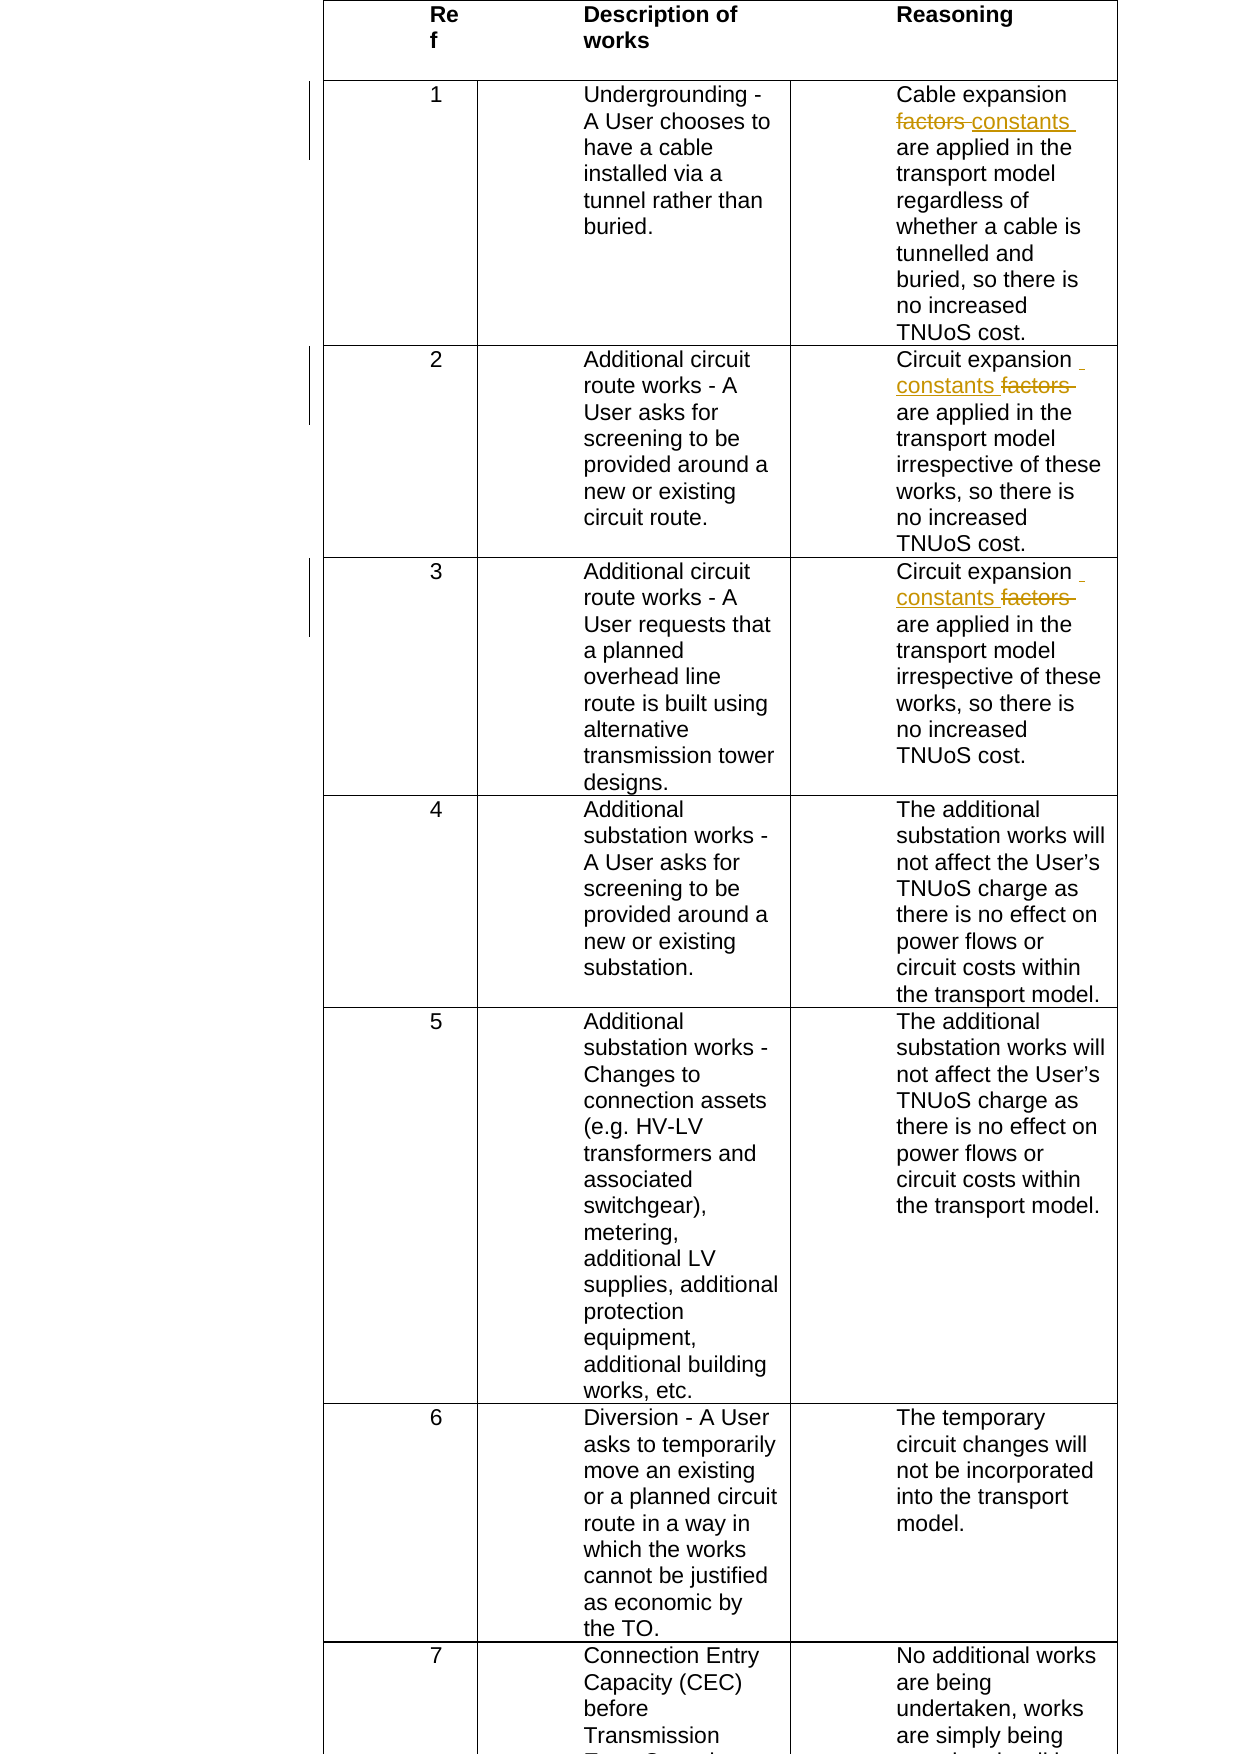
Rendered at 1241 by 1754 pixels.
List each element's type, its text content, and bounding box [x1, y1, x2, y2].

table_cell Circuit expansion are applied in the transport model irrespective of these works, so there is no increased TNUoS cost. [791, 558, 1117, 795]
table_cell Connection Entry Capacity (CEC) before Transmission Entry Capacity (TEC). A User asks for a connection in a year prior to the relating TEC; i.e. physical connection without capacity. [478, 1643, 790, 1754]
table_cell Undergrounding - A User chooses to have a cable installed via a tunnel rather than buried. [478, 81, 790, 345]
table_cell The additional substation works will not affect the User’s TNUoS charge as there is no effect on power flows or circuit costs within the transport model. [791, 796, 1117, 1007]
table_cell Additional substation works - Changes to connection assets (e.g. HV-LV transformers and associated switchgear), metering, additional LV supplies, additional protection equipment, additional building works, etc. [478, 1008, 790, 1403]
table_cell The temporary circuit changes will not be incorporated into the transport model. [791, 1404, 1117, 1641]
table_cell 3 [324, 558, 477, 795]
table_cell Additional circuit route works - A User asks for screening to be provided around a new or existing circuit route. [478, 346, 790, 557]
table_cell The additional substation works will not affect the User’s TNUoS charge as there is no effect on power flows or circuit costs within the transport model. [791, 1008, 1117, 1403]
table_cell Circuit expansion are applied in the transport model irrespective of these works, so there is no increased TNUoS cost. [791, 346, 1117, 557]
table_cell 5 [324, 1008, 477, 1403]
table_cell 4 [324, 796, 477, 1007]
table_header Ref [324, 1, 478, 80]
table_header Description of works [478, 1, 791, 80]
table_cell Additional substation works - A User asks for screening to be provided around a new or existing substation. [478, 796, 790, 1007]
table_header Reasoning [791, 1, 1117, 80]
table_cell No additional works are being undertaken, works are simply being completed well in advance of the generator commissioning. The One-Off Charge reflects the depreciated value of the assets prior to commissioning (and any TNUoS being charged). [791, 1643, 1117, 1754]
table_cell 1 [324, 81, 477, 345]
table_cell Additional circuit route works - A User requests that a planned overhead line route is built using alternative transmission tower designs. [478, 558, 790, 795]
table_cell Diversion - A User asks to temporarily move an existing or a planned circuit route in a way in which the works cannot be justified as economic by the TO. [478, 1404, 790, 1641]
table_cell 6 [324, 1404, 477, 1641]
table_cell 7 [324, 1643, 477, 1754]
table_cell 2 [324, 346, 477, 557]
table_cell Cable expansion are applied in the transport model regardless of whether a cable is tunnelled and buried, so there is no increased TNUoS cost. [791, 81, 1117, 345]
